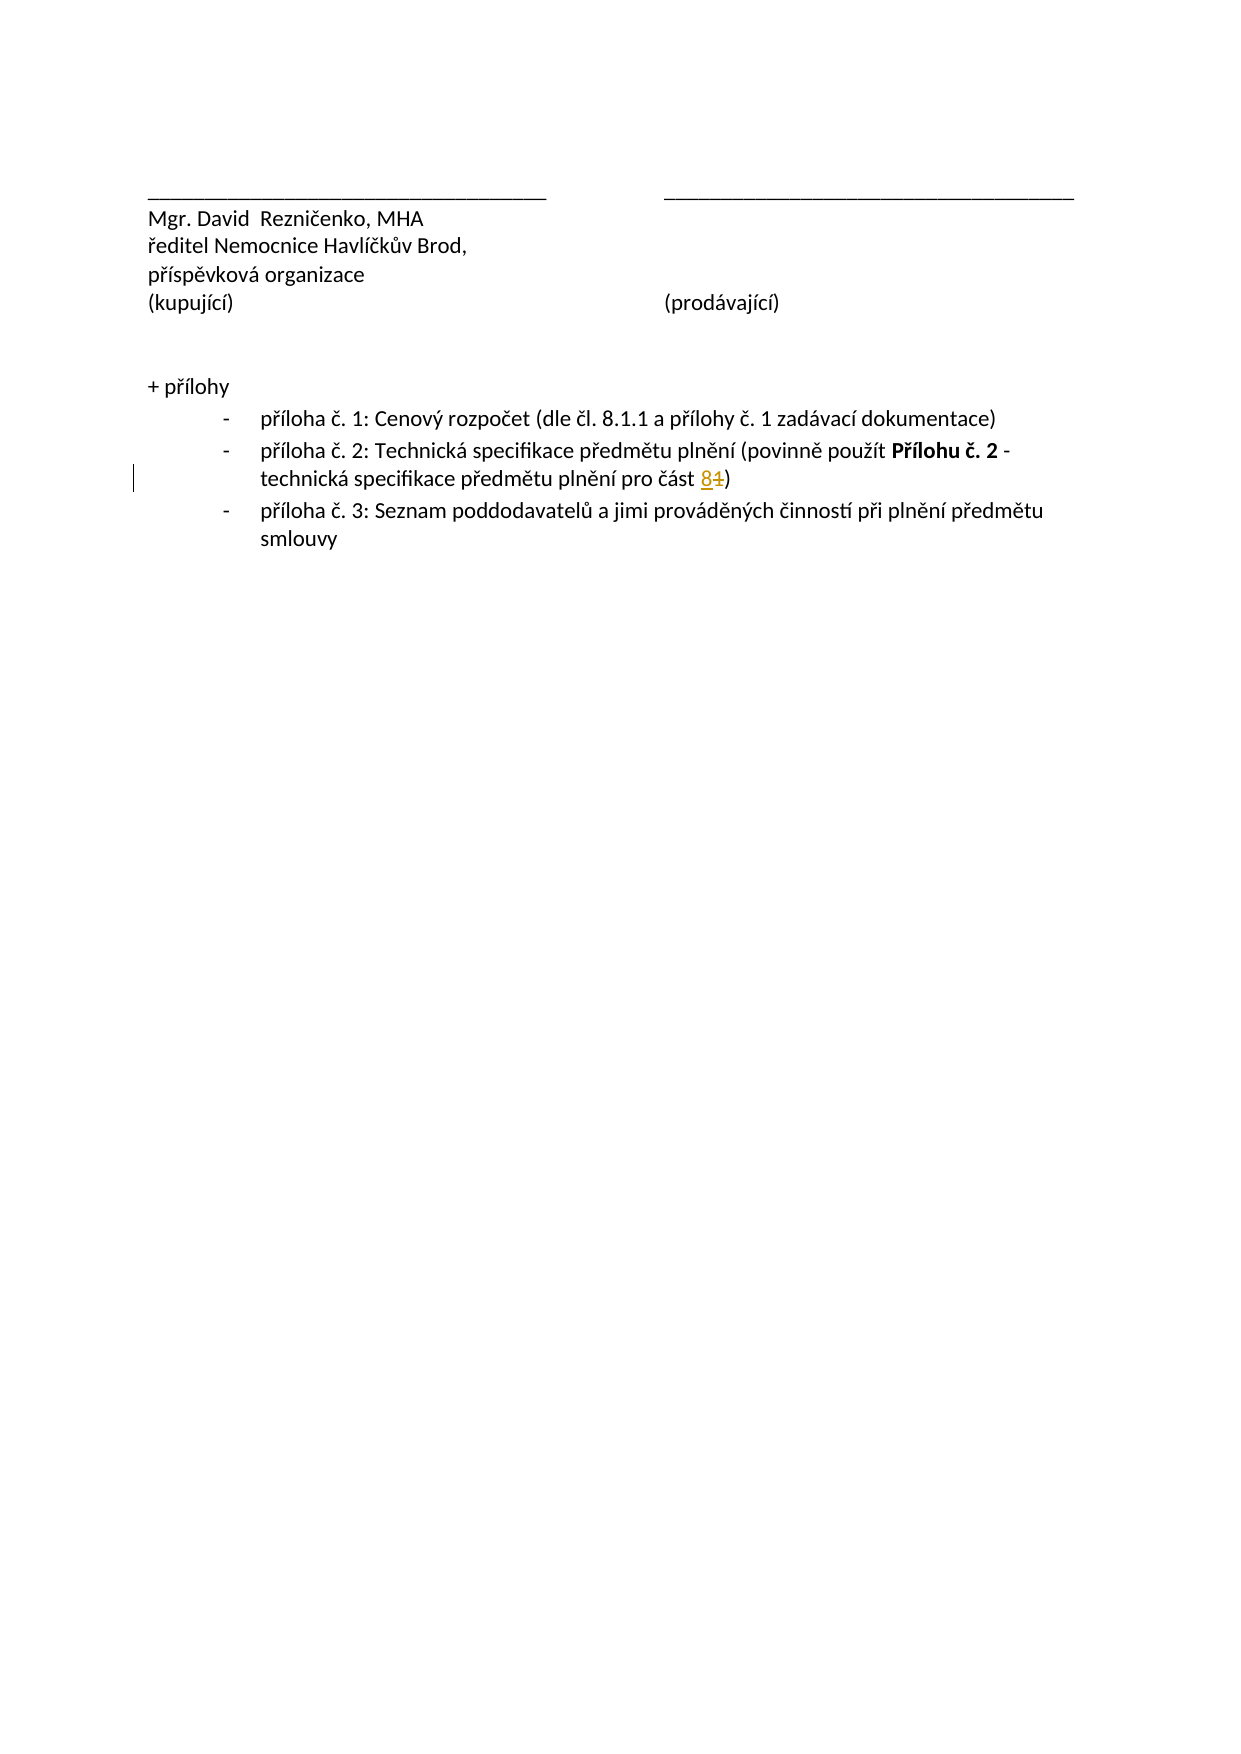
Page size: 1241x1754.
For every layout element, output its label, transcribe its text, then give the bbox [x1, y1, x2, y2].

text + přílohy [148, 372, 1093, 400]
text (kupující) (prodávající) [148, 288, 1093, 316]
list příloha č. 3: Seznam poddodavatelů a jimi prováděných činností při plnění předmětu smlouvy [223, 496, 1093, 552]
text Mgr. David Rezničenko, MHA [148, 204, 1093, 232]
text příspěvková organizace [148, 260, 1093, 288]
list příloha č. 2: Technická specifikace předmětu plnění (povinně použít Přílohu č. 2 - technická specifikace předmětu plnění pro část ) [223, 436, 1093, 492]
list příloha č. 1: Cenový rozpočet (dle čl. 8.1.1 a přílohy č. 1 zadávací dokumentace) [223, 404, 1093, 432]
text ředitel Nemocnice Havlíčkův Brod, [148, 232, 1093, 260]
text ___________________________________ ____________________________________ [148, 176, 1093, 204]
